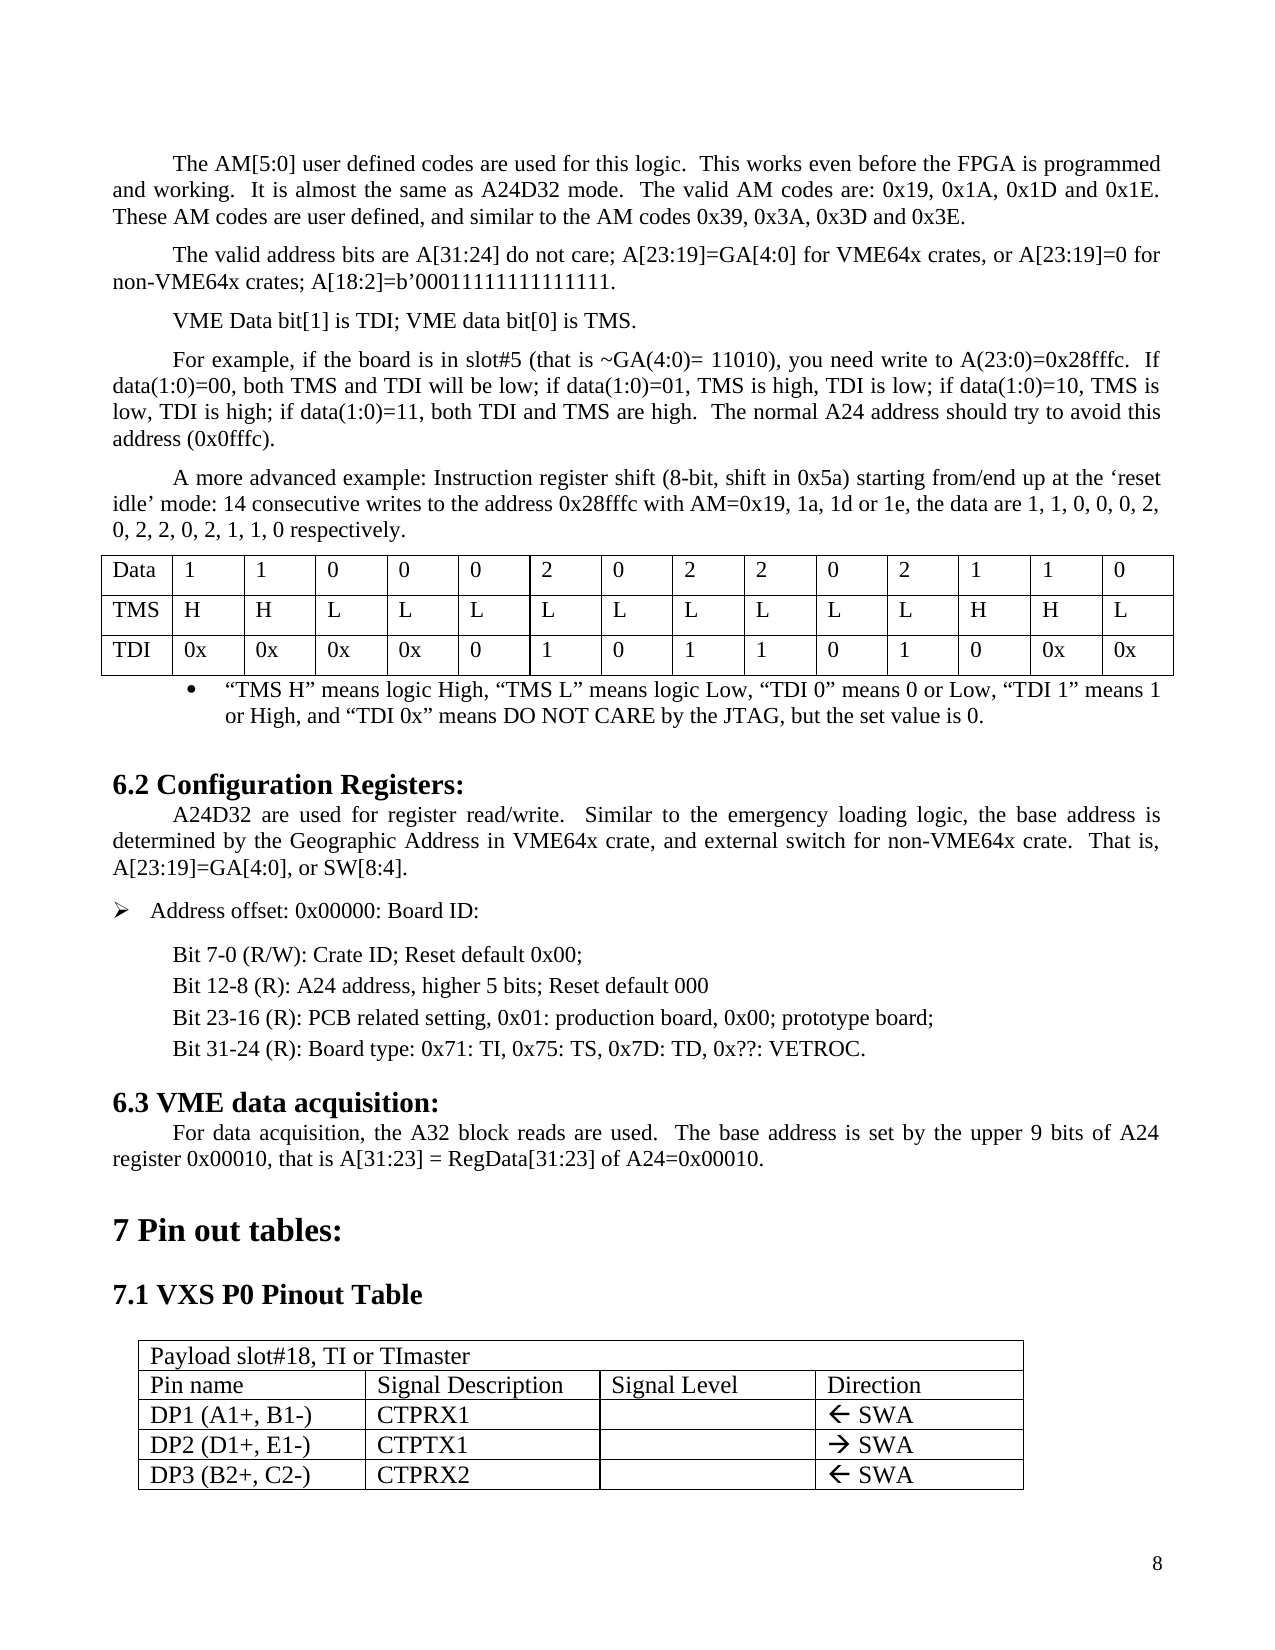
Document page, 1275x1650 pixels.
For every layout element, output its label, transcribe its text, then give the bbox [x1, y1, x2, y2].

table_header 2 [673, 556, 744, 595]
table_header 2 [745, 556, 816, 595]
table_cell 0 [817, 636, 887, 675]
table_cell 1 [745, 636, 816, 675]
table_cell SWA [816, 1430, 1023, 1459]
text VME Data bit[1] is TDI; VME data bit[0] is TMS. [112, 307, 1162, 333]
table_header 0 [388, 556, 458, 595]
table_cell DP1 (A1+, B1-) [139, 1400, 365, 1429]
table_cell 0 [959, 636, 1030, 675]
table_cell Signal Description [366, 1371, 599, 1399]
table_header 0 [316, 556, 387, 595]
text Bit 12-8 (R): A24 address, higher 5 bits; Reset default 000 [172, 967, 1162, 999]
table_cell Pin name [139, 1371, 365, 1399]
table_header 1 [959, 556, 1030, 595]
table_cell 0x [173, 636, 244, 675]
table_cell SWA [816, 1400, 1023, 1429]
text The AM[5:0] user defined codes are used for this logic. This works even before the FPGA is programmed and working. It is almost the same as A24D32 mode. The valid AM codes are: 0x19, 0x1A, 0x1D and 0x1E. These AM codes are user defined, and similar to the AM codes 0x39, 0x3A, 0x3D and 0x3E. [112, 150, 1162, 229]
text For example, if the board is in slot#5 (that is ~GA(4:0)= 11010), you need write to A(23:0)=0x28fffc. If data(1:0)=00, both TMS and TDI will be low; if data(1:0)=01, TMS is high, TDI is low; if data(1:0)=10, TMS is low, TDI is high; if data(1:0)=11, both TDI and TMS are high. The normal A24 address should try to avoid this address (0x0fffc). [112, 346, 1162, 451]
table_header 0 [817, 556, 887, 595]
table_cell TMS [102, 596, 172, 635]
table_cell Signal Level [601, 1371, 815, 1399]
table_cell H [173, 596, 244, 635]
table_cell SWA [816, 1460, 1023, 1489]
table_cell [601, 1460, 815, 1489]
table_cell 0x [1031, 636, 1102, 675]
table_cell 0x [245, 636, 315, 675]
table_cell DP3 (B2+, C2-) [139, 1460, 365, 1489]
table_cell [601, 1400, 815, 1429]
table_header 0 [459, 556, 529, 595]
table_cell L [388, 596, 458, 635]
text Bit 7-0 (R/W): Crate ID; Reset default 0x00; [172, 936, 1162, 967]
table_cell L [316, 596, 387, 635]
text Bit 31-24 (R): Board type: 0x71: TI, 0x75: TS, 0x7D: TD, 0x??: VETROC. [172, 1030, 1162, 1061]
table_cell L [459, 596, 529, 635]
table_cell H [245, 596, 315, 635]
table_cell H [1031, 596, 1102, 635]
table_cell TDI [102, 636, 172, 675]
table_header 1 [1031, 556, 1102, 595]
table_header Payload slot#18, TI or TImaster [139, 1341, 1023, 1369]
table_cell H [959, 596, 1030, 635]
text For data acquisition, the A32 block reads are used. The base address is set by the upper 9 bits of A24 register 0x00010, that is A[31:23] = RegData[31:23] of A24=0x00010. [112, 1119, 1162, 1172]
text A24D32 are used for register read/write. Similar to the emergency loading logic, the base address is determined by the Geographic Address in VME64x crate, and external switch for non-VME64x crate. That is, A[23:19]=GA[4:0], or SW[8:4]. [112, 801, 1162, 880]
table_cell 0 [602, 636, 672, 675]
table_cell 0x [1103, 636, 1173, 675]
table_cell DP2 (D1+, E1-) [139, 1430, 365, 1459]
table_cell CTPRX2 [366, 1460, 599, 1489]
text 7.1 VXS P0 Pinout Table [112, 1277, 1162, 1311]
table_header 1 [173, 556, 244, 595]
text 7 Pin out tables: [112, 1210, 1162, 1249]
text Bit 23-16 (R): PCB related setting, 0x01: production board, 0x00; prototype board; [172, 999, 1162, 1030]
text 6.2 Configuration Registers: [112, 767, 1162, 801]
table_header 2 [531, 556, 601, 595]
table_cell 1 [673, 636, 744, 675]
table_cell Direction [816, 1371, 1023, 1399]
table_cell L [888, 596, 958, 635]
table_header 0 [1103, 556, 1173, 595]
table_cell L [745, 596, 816, 635]
text A more advanced example: Instruction register shift (8-bit, shift in 0x5a) starting from/end up at the ‘reset idle’ mode: 14 consecutive writes to the address 0x28fffc with AM=0x19, 1a, 1d or 1e, the data are 1, 1, 0, 0, 0, 2, 0, 2, 2, 0, 2, 1, 1, 0 respectively. [112, 463, 1162, 543]
table_header 1 [245, 556, 315, 595]
table_cell CTPTX1 [366, 1430, 599, 1459]
table_cell 0x [316, 636, 387, 675]
table_cell L [817, 596, 887, 635]
table_cell L [673, 596, 744, 635]
table_header 0 [602, 556, 672, 595]
table_cell 1 [888, 636, 958, 675]
table_cell 0 [459, 636, 529, 675]
table_cell 1 [531, 636, 601, 675]
table_cell L [531, 596, 601, 635]
table_cell 0x [388, 636, 458, 675]
table_cell L [602, 596, 672, 635]
table_header 2 [888, 556, 958, 595]
list “TMS H” means logic High, “TMS L” means logic Low, “TDI 0” means 0 or Low, “TDI 1” means 1 or High, and “TDI 0x” means DO NOT CARE by the JTAG, but the set value is 0. [187, 676, 1162, 728]
text Address offset: 0x00000: Board ID: [112, 892, 1162, 924]
table_cell CTPRX1 [366, 1400, 599, 1429]
table_header Data [102, 556, 172, 595]
text The valid address bits are A[31:24] do not care; A[23:19]=GA[4:0] for VME64x crates, or A[23:19]=0 for non-VME64x crates; A[18:2]=b’00011111111111111. [112, 242, 1162, 294]
table_cell [601, 1430, 815, 1459]
table_cell L [1103, 596, 1173, 635]
text 6.3 VME data acquisition: [112, 1085, 1162, 1119]
